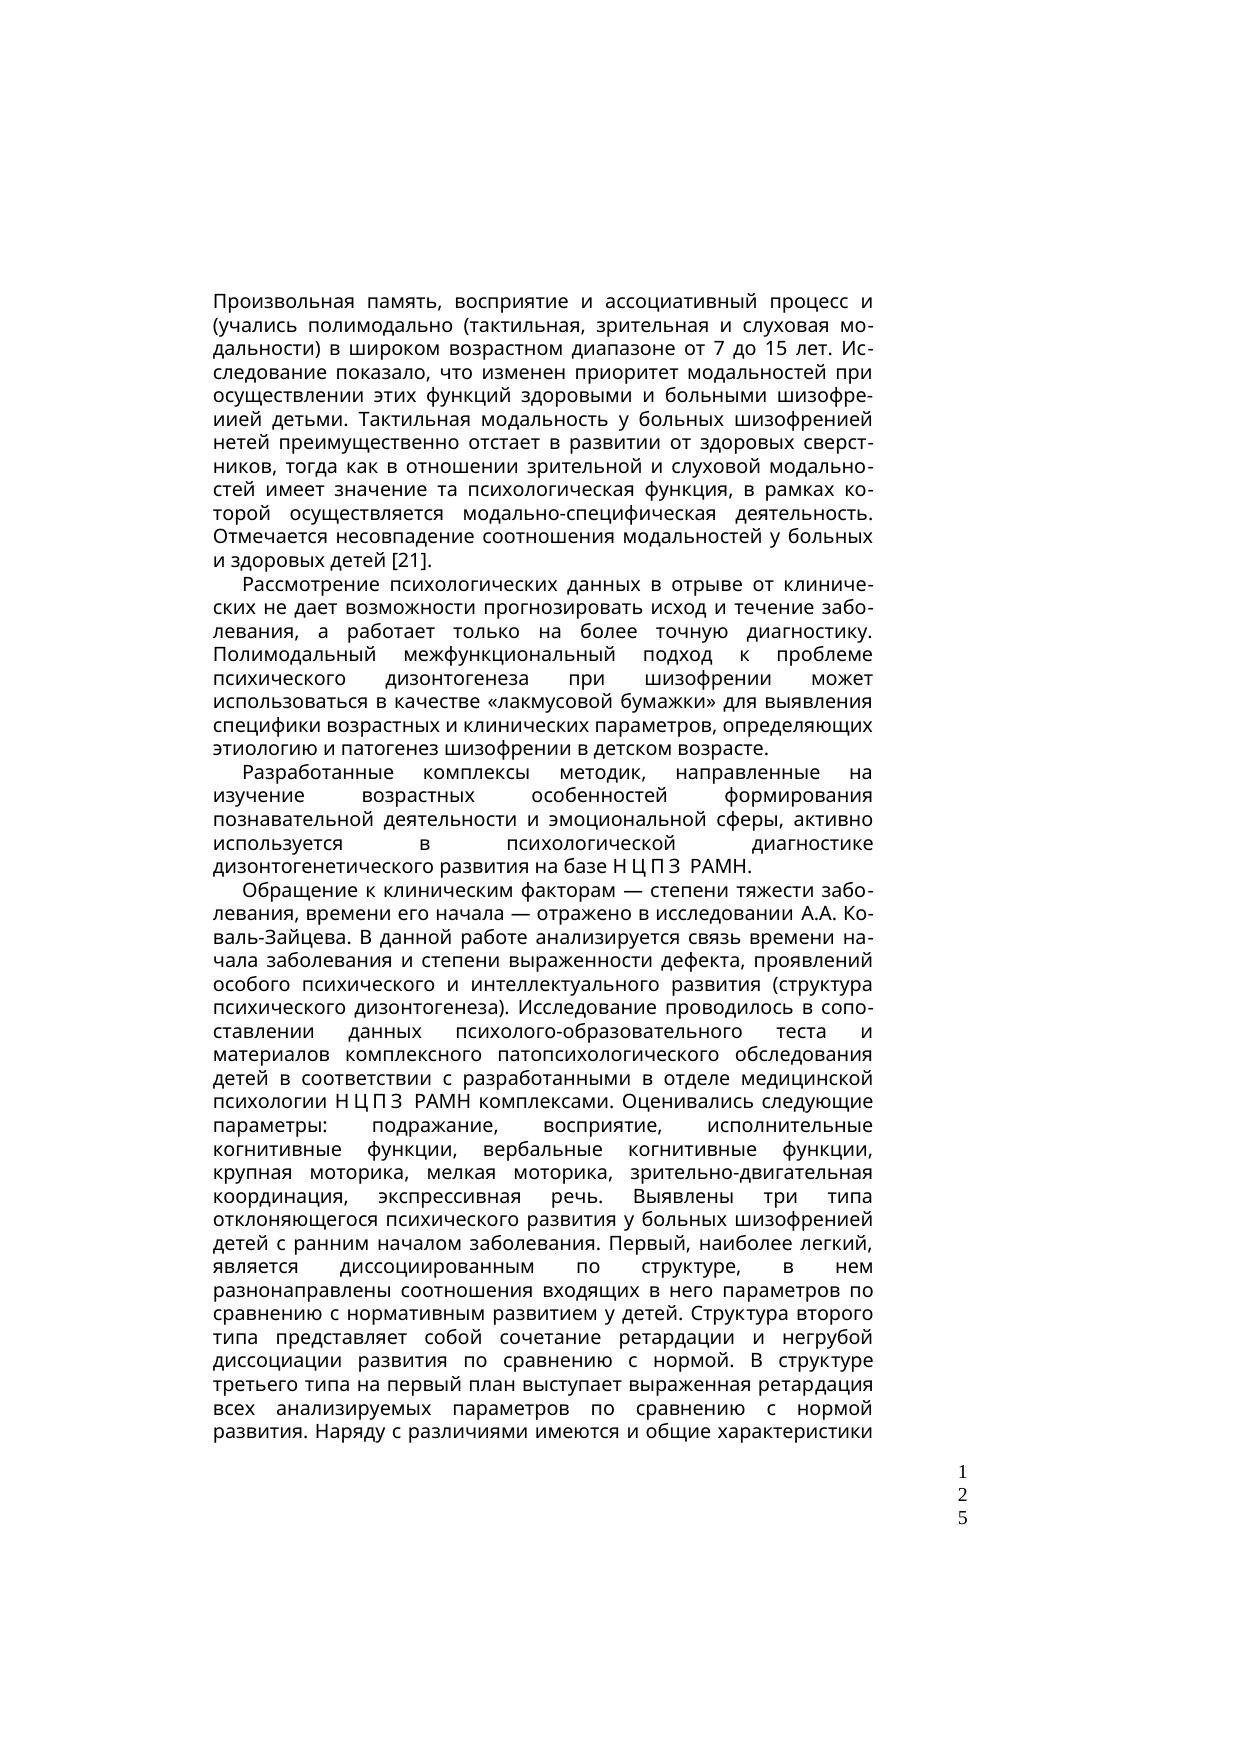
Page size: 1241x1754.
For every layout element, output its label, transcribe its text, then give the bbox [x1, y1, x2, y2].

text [213, 290, 873, 572]
text Рассмотрение психологических данных в отрыве от клинических не дает возможности прогнозировать исход и течение заболевания, а работает только на более точную диагностику. Полимодальный межфункциональный подход к проблеме психического дизонтогенеза при шизофрении может использоваться в качестве «лакмусовой бумажки» для выявления специфики возрастных и клинических параметров, определяющих этиологию и патогенез шизофрении в детском возрасте. [213, 572, 873, 761]
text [213, 878, 873, 1443]
text Разработанные комплексы методик, направленные на изучение возрастных особенностей формирования познавательной деятельности и эмоциональной сферы, активно используется в психологической диагностике дизонтогенетического развития на базе НЦПЗ РАМН. [213, 761, 873, 878]
